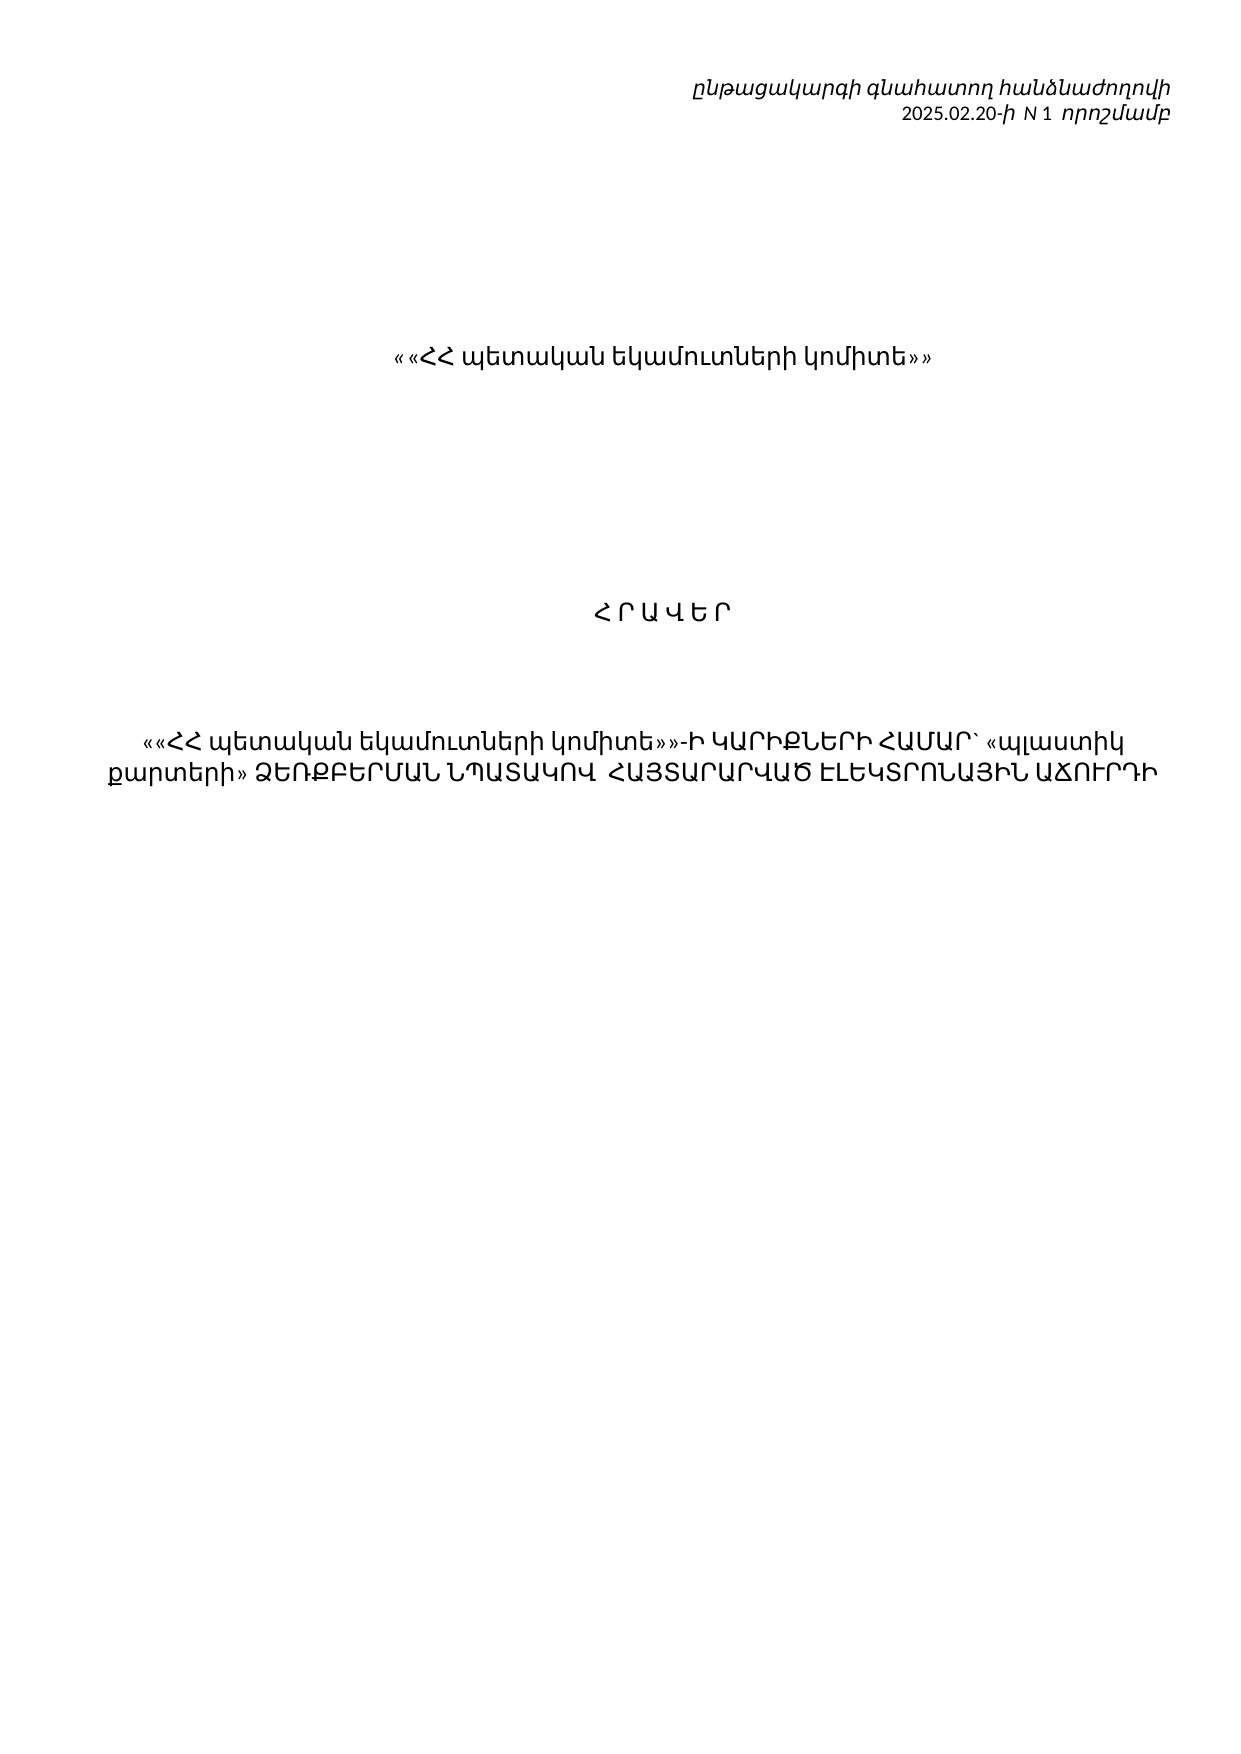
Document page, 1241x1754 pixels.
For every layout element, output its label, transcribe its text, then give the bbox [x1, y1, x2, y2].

text Հ Ր Ա Վ Ե Ր [94, 597, 1172, 628]
text ընթացակարգի գնահատող հանձնաժողովի [94, 75, 1171, 100]
text 2025.02.20 -ի N 1 որոշմամբ [94, 100, 1171, 126]
text « «ՀՀ պետական եկամուտների կոմիտե»» [94, 341, 1172, 371]
text ««ՀՀ պետական եկամուտների կոմիտե»»-Ի ԿԱՐԻՔՆԵՐԻ ՀԱՄԱՐ` «պլաստիկ քարտերի» ՁԵՌՔԲԵՐՄԱՆ ՆՊԱՏԱԿՈՎ ՀԱՅՏԱՐԱՐՎԱԾ ԷԼԵԿՏՐՈՆԱՅԻՆ ԱՃՈՒՐԴԻ [94, 726, 1172, 787]
